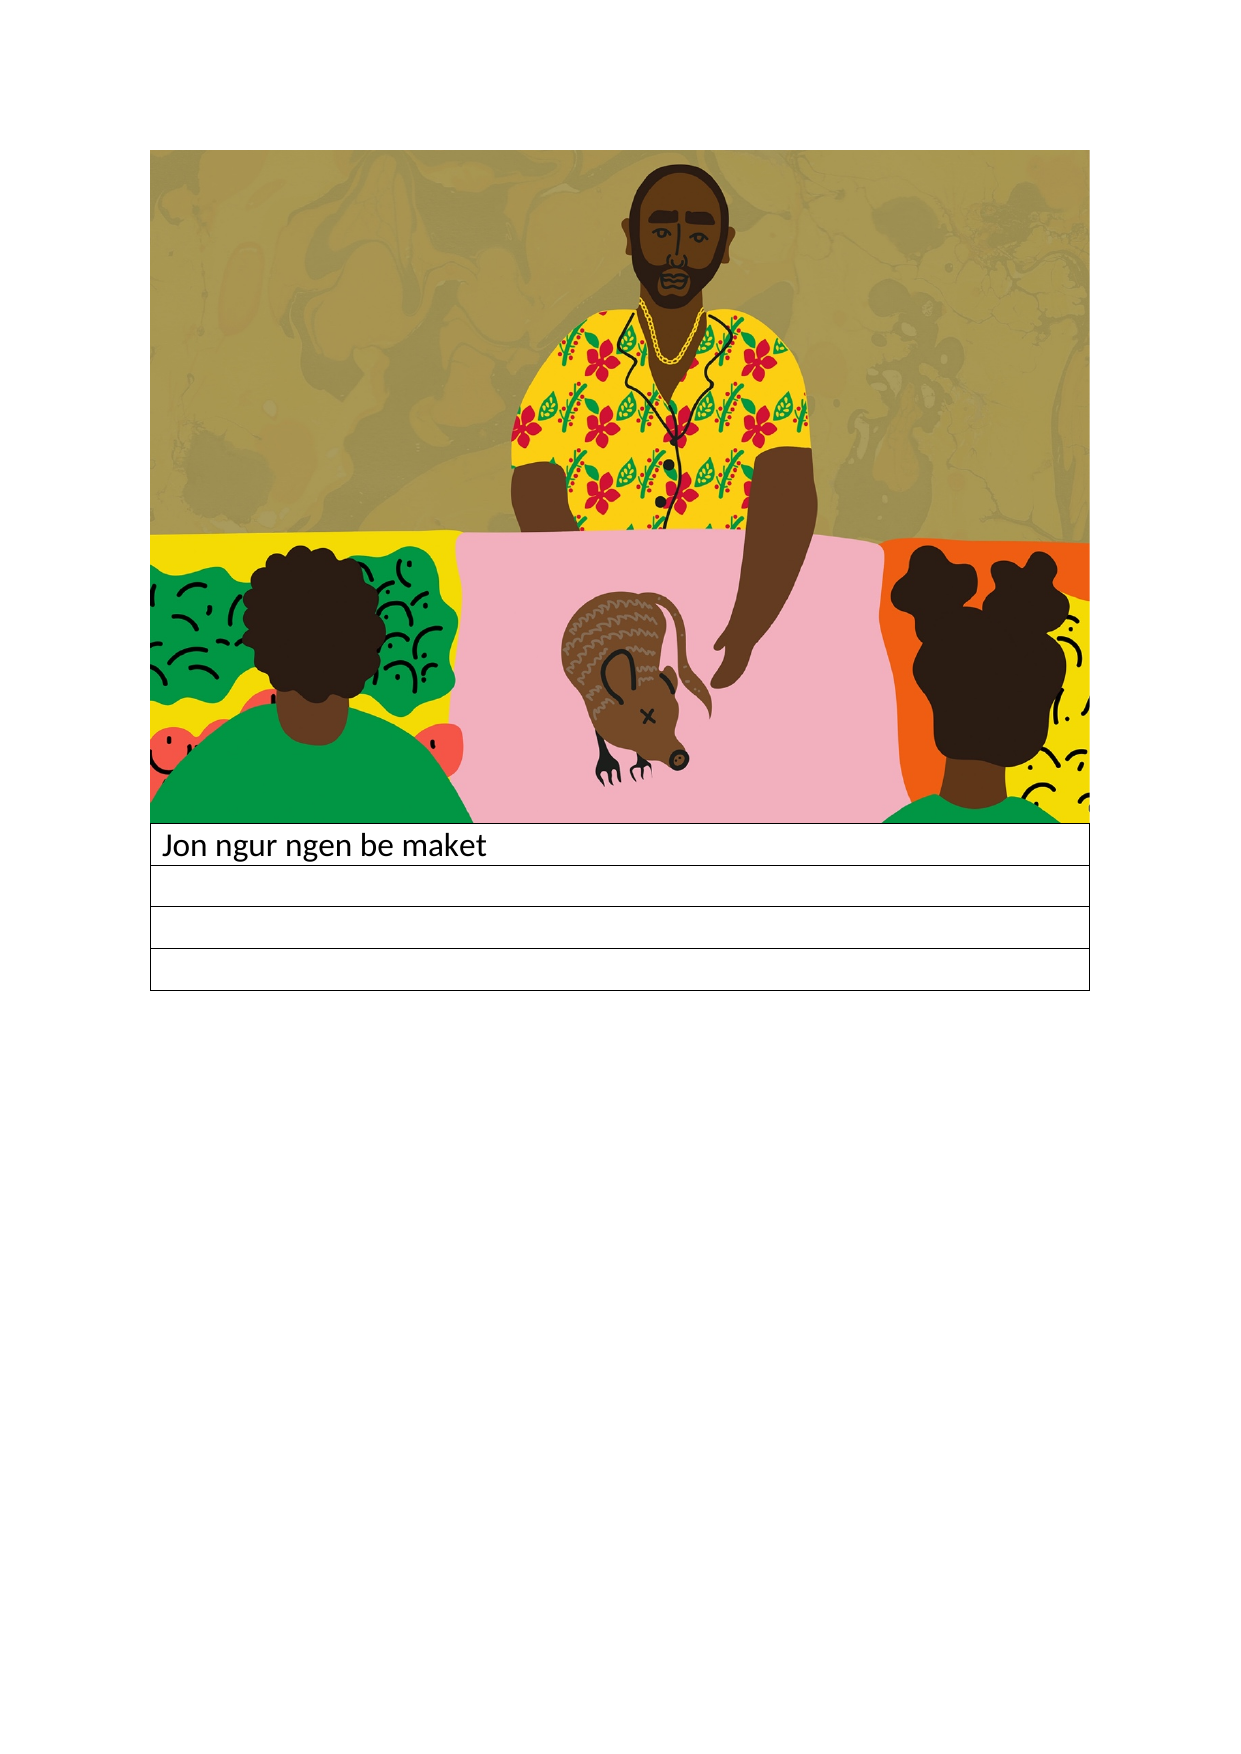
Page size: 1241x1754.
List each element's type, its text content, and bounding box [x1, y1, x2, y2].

table_cell [151, 949, 1089, 990]
table_cell [151, 866, 1089, 906]
table_cell [151, 907, 1089, 948]
picture [150, 150, 1090, 823]
table_header Jon ngur ngen be maket [151, 824, 1089, 864]
